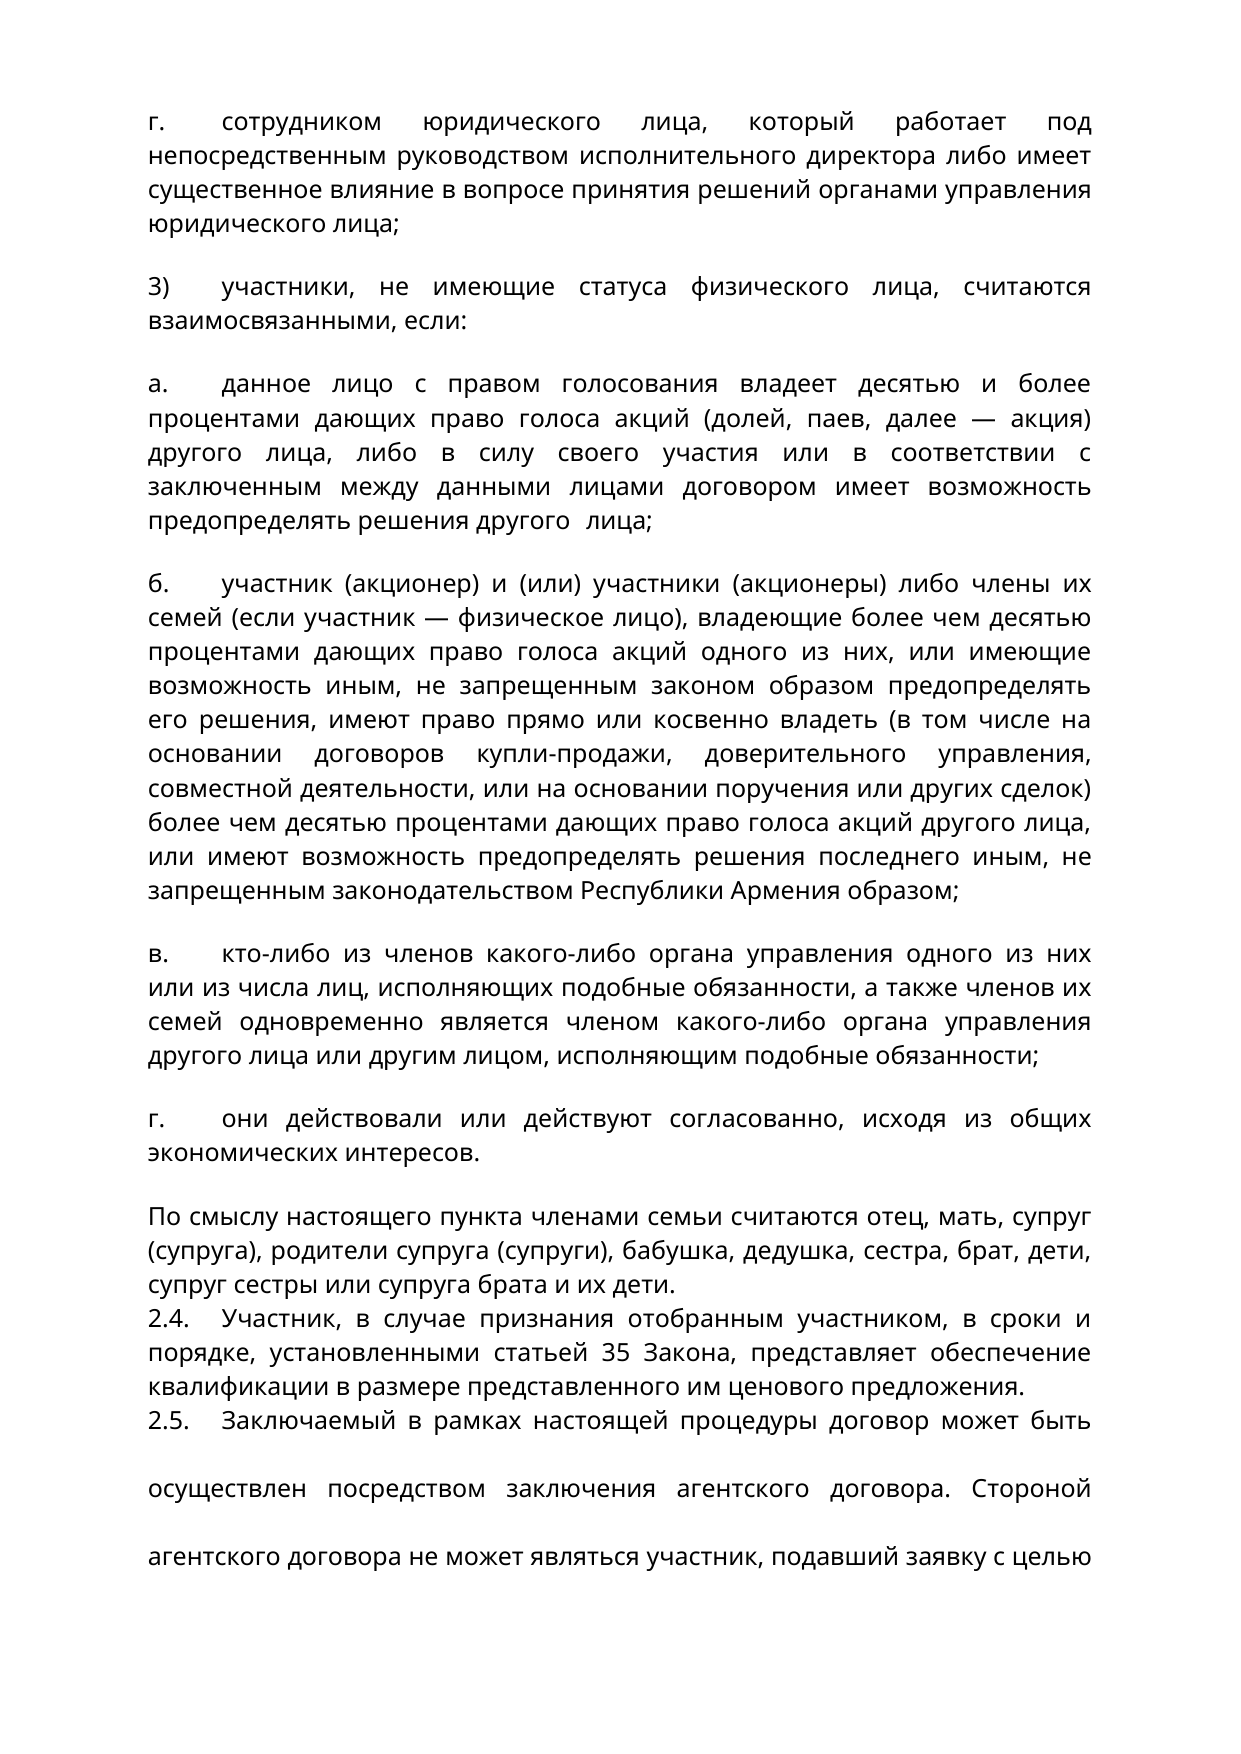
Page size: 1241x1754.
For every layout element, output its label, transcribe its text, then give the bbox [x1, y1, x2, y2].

text г. сотрудником юридического лица, который работает под непосредственным руководством исполнительного директора либо имеет существенное влияние в вопросе принятия решений органами управления юридического лица; [148, 103, 1092, 240]
text а. данное лицо с правом голосования владеет десятью и более процентами дающих право голоса акций (долей, паев, далее — акция) другого лица, либо в силу своего участия или в соответствии с заключенным между данными лицами договором имеет возможность предопределять решения другого лица; [148, 366, 1092, 537]
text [148, 1403, 1092, 1573]
text г. они действовали или действуют согласованно, исходя из общих экономических интересов. [148, 1101, 1092, 1169]
text 2.4. Участник, в случае признания отобранным участником, в сроки и порядке, установленными статьей 35 Закона, представляет обеспечение квалификации в размере представленного им ценового предложения. [148, 1301, 1092, 1403]
text 3) участники, не имеющие статуса физического лица, считаются взаимосвязанными, если: [148, 269, 1092, 337]
text б. участник (акционер) и (или) участники (акционеры) либо члены их семей (если участник — физическое лицо), владеющие более чем десятью процентами дающих право голоса акций одного из них, или имеющие возможность иным, не запрещенным законом образом предопределять его решения, имеют право прямо или косвенно владеть (в том числе на основании договоров купли-продажи, доверительного управления, совместной деятельности, или на основании поручения или других сделок) более чем десятью процентами дающих право голоса акций другого лица, или имеют возможность предопределять решения последнего иным, не запрещенным законодательством Республики Армения образом; [148, 566, 1092, 906]
text По смыслу настоящего пункта членами семьи считаются отец, мать, супруг (супруга), родители супруга (супруги), бабушка, дедушка, сестра, брат, дети, супруг сестры или супруга брата и их дети. [148, 1198, 1092, 1301]
text в. кто-либо из членов какого-либо органа управления одного из них или из числа лиц, исполняющих подобные обязанности, а также членов их семей одновременно является членом какого-либо органа управления другого лица или другим лицом, исполняющим подобные обязанности; [148, 936, 1092, 1072]
